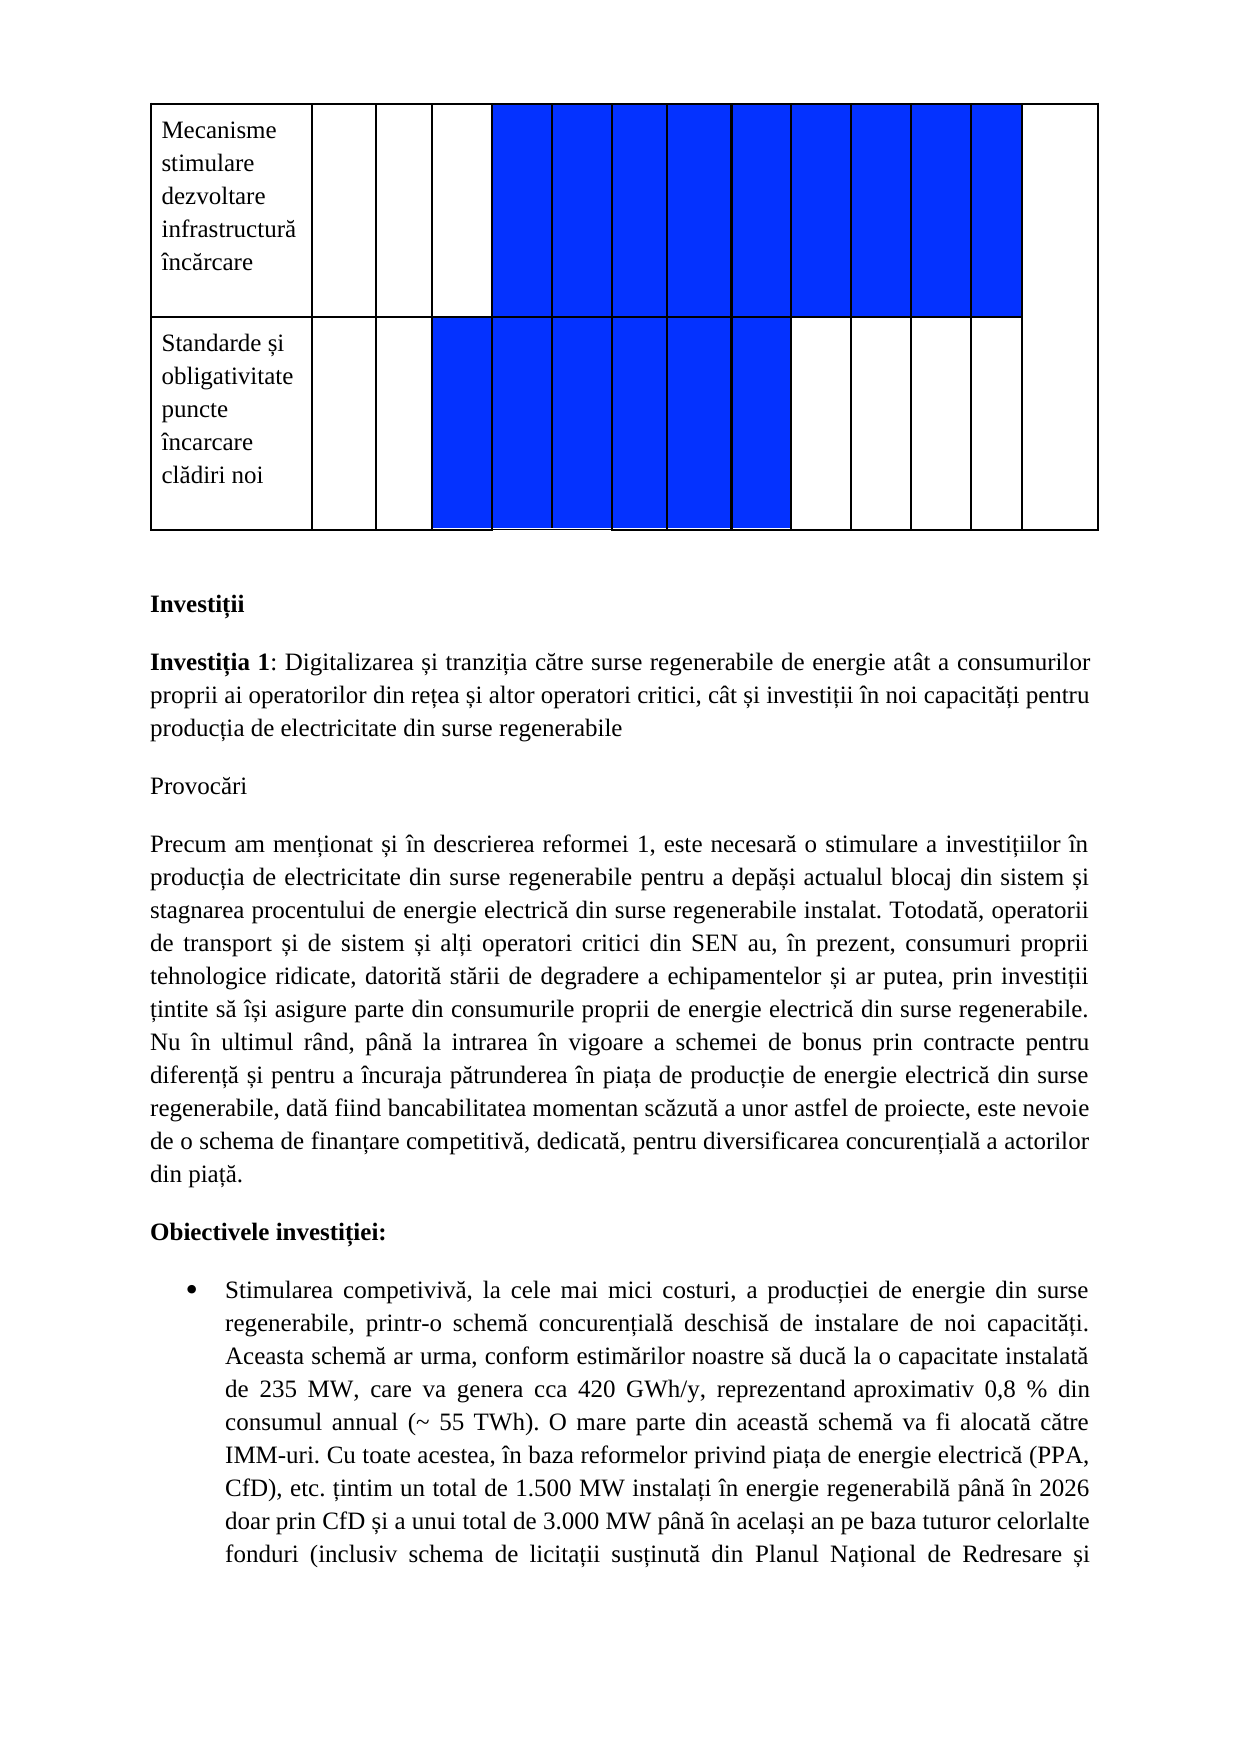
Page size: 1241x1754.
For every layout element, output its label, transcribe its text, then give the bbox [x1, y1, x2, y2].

text Investiții [150, 589, 1090, 617]
text Investiția 1: Digitalizarea și tranziția către surse regenerabile de energie atât a consumurilor proprii ai operatorilor din rețea și altor operatori critici, cât și investiții în noi capacități pentru producția de electricitate din surse regenerabile [150, 647, 1090, 741]
table_cell [613, 318, 666, 528]
table_cell [493, 105, 551, 316]
table_cell [1023, 105, 1097, 528]
table_cell [433, 105, 491, 316]
table_cell [792, 105, 850, 316]
table_cell [972, 105, 1021, 316]
table_cell [313, 105, 375, 316]
table_cell [313, 318, 375, 528]
text Precum am menționat și în descrierea reformei 1, este necesară o stimulare a investițiilor în producția de electricitate din surse regenerabile pentru a depăși actualul blocaj din sistem și stagnarea procentului de energie electrică din surse regenerabile instalat. Totodată, operatorii de transport și de sistem și alți operatori critici din SEN au, în prezent, consumuri proprii tehnologice ridicate, datorită stării de degradere a echipamentelor și ar putea, prin investiții țintite să își asigure parte din consumurile proprii de energie electrică din surse regenerabile. Nu în ultimul rând, până la intrarea în vigoare a schemei de bonus prin contracte pentru diferență și pentru a încuraja pătrunderea în piața de producție de energie electrică din surse regenerabile, dată fiind bancabilitatea momentan scăzută a unor astfel de proiecte, este nevoie de o schema de finanțare competitivă, dedicată, pentru diversificarea concurențială a actorilor din piață. [150, 829, 1090, 1188]
table_cell [733, 105, 790, 316]
table_cell Mecanisme stimulare dezvoltare infrastructură încărcare [152, 105, 311, 316]
text Obiectivele investiției: [150, 1217, 1090, 1246]
table_cell [433, 318, 491, 528]
table_cell [912, 105, 970, 316]
table_cell [668, 318, 730, 528]
table_cell [553, 105, 611, 316]
table_cell [852, 105, 910, 316]
table_cell [852, 318, 910, 528]
text Provocări [150, 771, 1090, 799]
table_cell [668, 105, 730, 316]
table_cell [912, 318, 970, 528]
table_cell [377, 105, 431, 316]
table_cell [972, 318, 1021, 528]
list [187, 1275, 1090, 1568]
table_cell [613, 105, 666, 316]
table_cell [553, 318, 611, 528]
table_cell [493, 318, 551, 528]
table_cell [733, 318, 790, 528]
table_cell [792, 318, 850, 528]
table_cell [377, 318, 431, 528]
table_cell Standarde și obligativitate puncte încarcare clădiri noi [152, 318, 311, 528]
